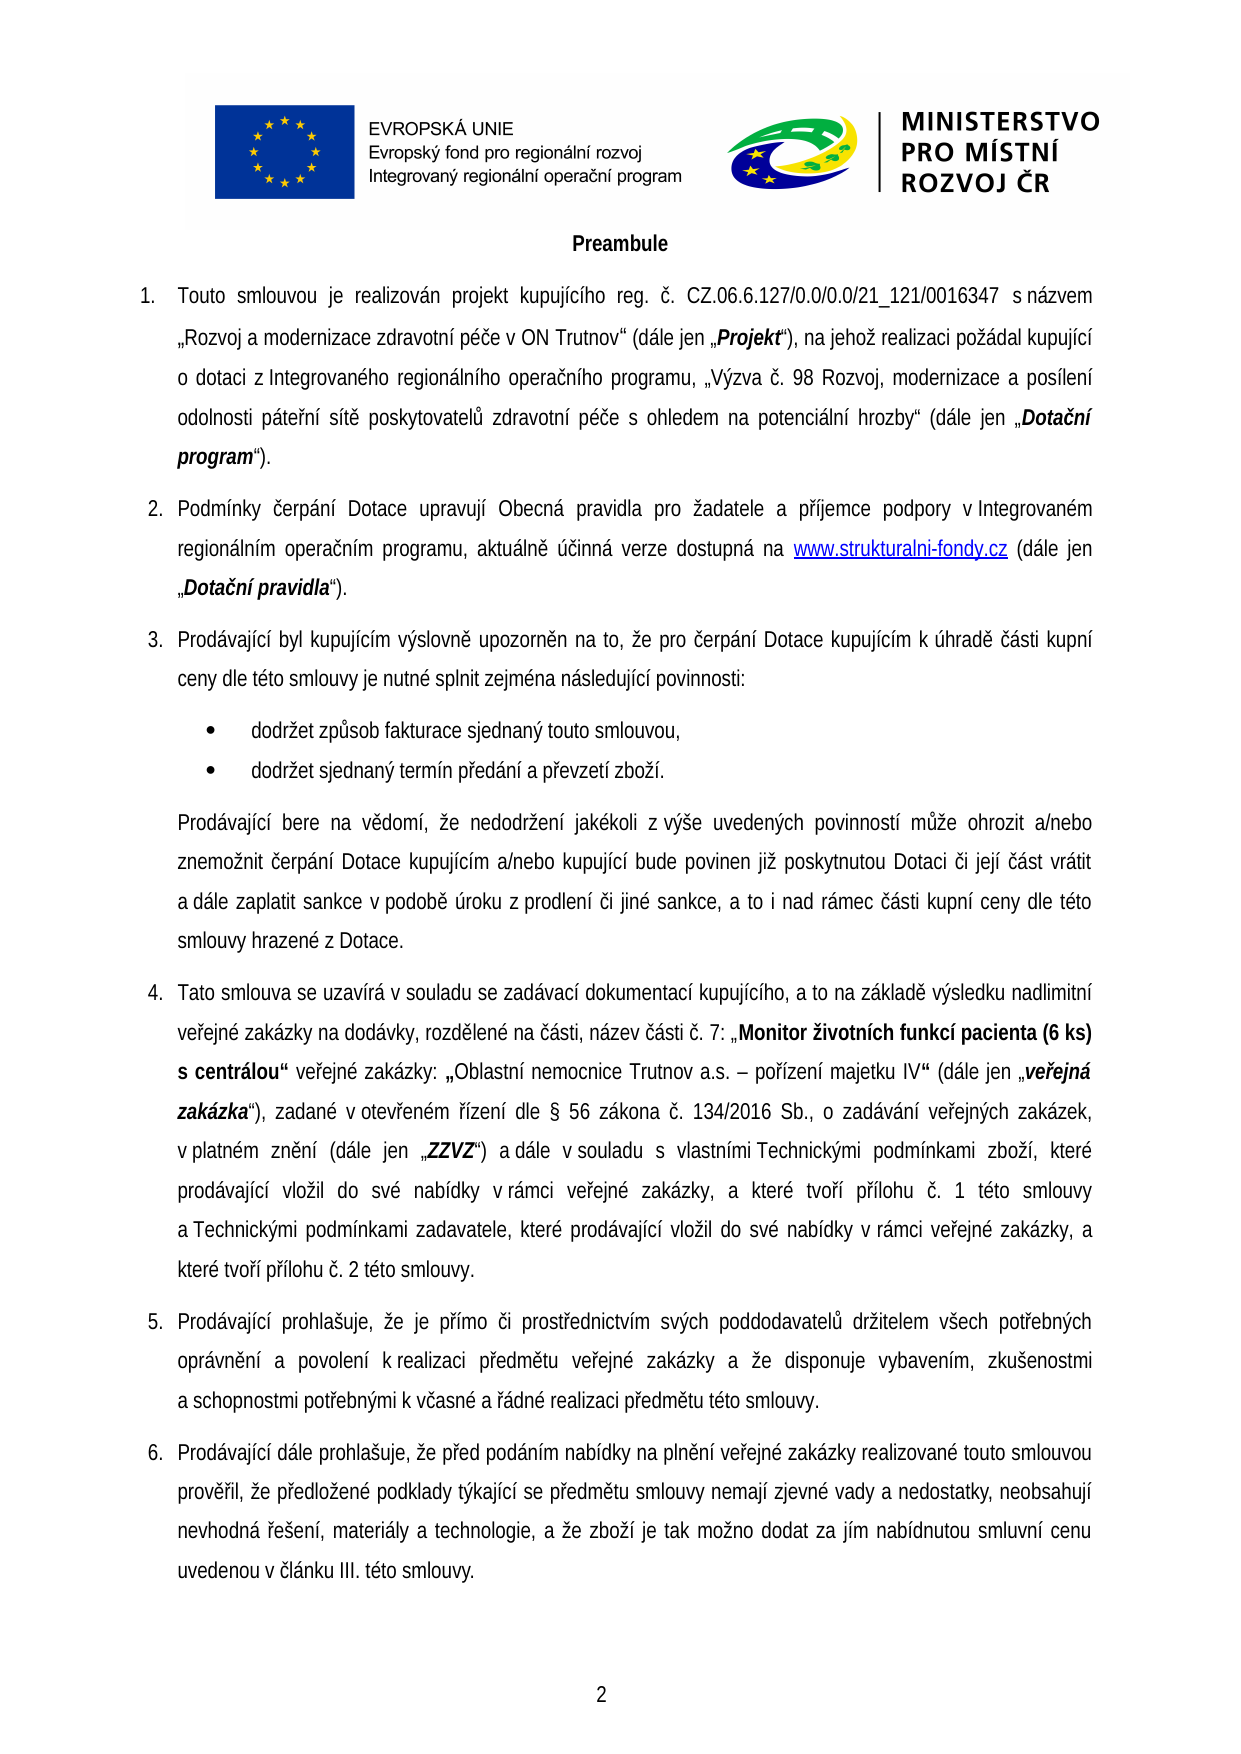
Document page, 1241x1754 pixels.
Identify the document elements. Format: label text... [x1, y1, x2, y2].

list Prodávající prohlašuje, že je přímo či prostřednictvím svých poddodavatelů držitelem všech potřebných oprávnění a povolení k realizaci předmětu veřejné zakázky a že disponuje vybavením, zkušenostmi a schopnostmi potřebnými k včasné a řádné realizaci předmětu této smlouvy. [148, 1308, 1093, 1413]
text Preambule [148, 230, 1093, 256]
list Prodávající dále prohlašuje, že před podáním nabídky na plnění veřejné zakázky realizované touto smlouvou prověřil, že předložené podklady týkající se předmětu smlouvy nemají zjevné vady a nedostatky, neobsahují nevhodná řešení, materiály a technologie, a že zboží je tak možno dodat za jím nabídnutou smluvní cenu uvedenou v článku III. této smlouvy. [148, 1438, 1093, 1583]
list Touto smlouvou je realizován projekt kupujícího reg. č. CZ.06.6.127/0.0/0.0/21_121/0016347 s názvem „Rozvoj a modernizace zdravotní péče v ON Trutnov“ (dále jen „Projekt“), na jehož realizaci požádal kupující o dotaci z Integrovaného regionálního operačního programu, „Výzva č. 98 Rozvoj, modernizace a posílení odolnosti páteřní sítě poskytovatelů zdravotní péče s ohledem na potenciální hrozby“ (dále jen „Dotační program“). [140, 282, 1093, 469]
picture [184, 73, 1130, 230]
list Prodávající bere na vědomí, že nedodržení jakékoli z výše uvedených povinností může ohrozit a/nebo znemožnit čerpání Dotace kupujícím a/nebo kupující bude povinen již poskytnutou Dotaci či její část vrátit a dále zaplatit sankce v podobě úroku z prodlení či jiné sankce, a to i nad rámec části kupní ceny dle této smlouvy hrazené z Dotace. [177, 809, 1093, 954]
list Prodávající byl kupujícím výslovně upozorněn na to, že pro čerpání Dotace kupujícím k úhradě části kupní ceny dle této smlouvy je nutné splnit zejména následující povinnosti: [148, 626, 1093, 692]
list dodržet způsob fakturace sjednaný touto smlouvou, [207, 717, 1093, 744]
list dodržet sjednaný termín předání a převzetí zboží. [207, 757, 1093, 783]
list Tato smlouva se uzavírá v souladu se zadávací dokumentací kupujícího, a to na základě výsledku nadlimitní veřejné zakázky na dodávky, rozdělené na části, název části č. 7: „Monitor životních funkcí pacienta (6 ks) s centrálou“ veřejné zakázky: „Oblastní nemocnice Trutnov a.s. – pořízení majetku IV“ (dále jen „veřejná zakázka“), zadané v otevřeném řízení dle § 56 zákona č. 134/2016 Sb., o zadávání veřejných zakázek, v platném znění (dále jen „ZZVZ“) a dále v souladu s vlastními Technickými podmínkami zboží, které prodávající vložil do své nabídky v rámci veřejné zakázky, a které tvoří přílohu č. 1 této smlouvy a Technickými podmínkami zadavatele, které prodávající vložil do své nabídky v rámci veřejné zakázky, a které tvoří přílohu č. 2 této smlouvy. [148, 979, 1093, 1282]
list Podmínky čerpání Dotace upravují Obecná pravidla pro žadatele a příjemce podpory v Integrovaném regionálním operačním programu, aktuálně účinná verze dostupná na www.strukturalni-fondy.cz (dále jen „Dotační pravidla“). [148, 495, 1093, 600]
